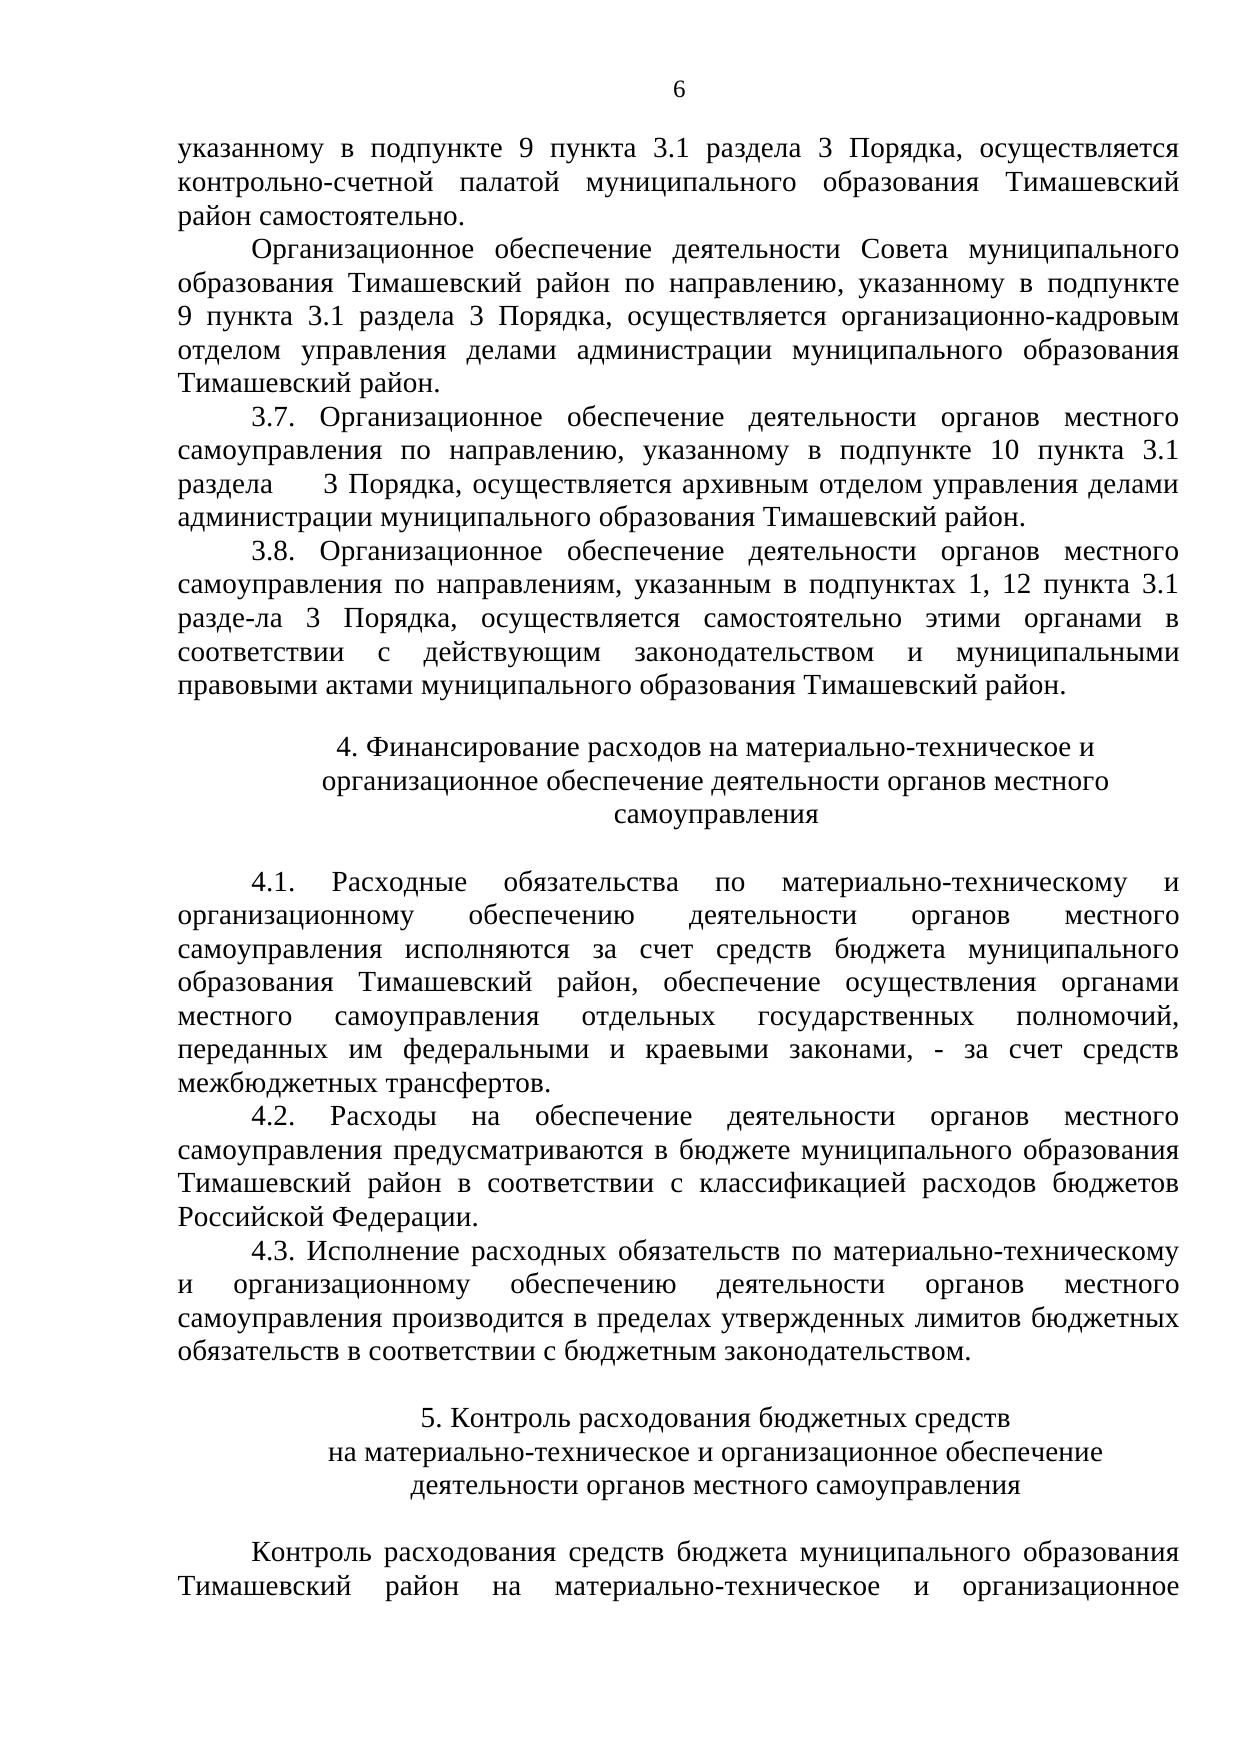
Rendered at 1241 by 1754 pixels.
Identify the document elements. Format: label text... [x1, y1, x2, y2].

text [177, 1501, 1181, 1602]
text 4.3. Исполнение расходных обязательств по материально-техническому и организационному обеспечению деятельности органов местного самоуправления производится в пределах утвержденных лимитов бюджетных обязательств в соответствии с бюджетным законодательством. [177, 1233, 1181, 1367]
text на материально-техническое и организационное обеспечение [177, 1434, 1181, 1467]
text деятельности органов местного самоуправления [177, 1467, 1181, 1501]
text 4.1. Расходные обязательства по материально-техническому и организационному обеспечению деятельности органов местного самоуправления исполняются за счет средств бюджета муниципального образования Тимашевский район, обеспечение осуществления органами местного самоуправления отдельных государственных полномочий, переданных им федеральными и краевыми законами, - за счет средств межбюджетных трансфертов. [177, 864, 1181, 1098]
text 4.2. Расходы на обеспечение деятельности органов местного самоуправления предусматриваются в бюджете муниципального образования Тимашевский район в соответствии с классификацией расходов бюджетов Российской Федерации. [177, 1098, 1181, 1233]
text самоуправления [177, 797, 1181, 830]
text Организационное обеспечение деятельности Совета муниципального образования Тимашевский район по направлению, указанному в подпункте 9 пункта 3.1 раздела 3 Порядка, осуществляется организационно-кадровым отделом управления делами администрации муниципального образования Тимашевский район. [177, 231, 1181, 399]
text организационное обеспечение деятельности органов местного [177, 763, 1181, 797]
text 5. Контроль расходования бюджетных средств [177, 1400, 1181, 1434]
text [177, 131, 1181, 231]
text 3.8. Организационное обеспечение деятельности органов местного самоуправления по направлениям, указанным в подпунктах 1, 12 пункта 3.1 разде-ла 3 Порядка, осуществляется самостоятельно этими органами в соответствии с действующим законодательством и муниципальными правовыми актами муниципального образования Тимашевский район. [177, 533, 1181, 701]
text 3.7. Организационное обеспечение деятельности органов местного самоуправления по направлению, указанному в подпункте 10 пункта 3.1 раздела 3 Порядка, осуществляется архивным отделом управления делами администрации муниципального образования Тимашевский район. [177, 399, 1181, 533]
text 4. Финансирование расходов на материально-техническое и [177, 729, 1181, 763]
